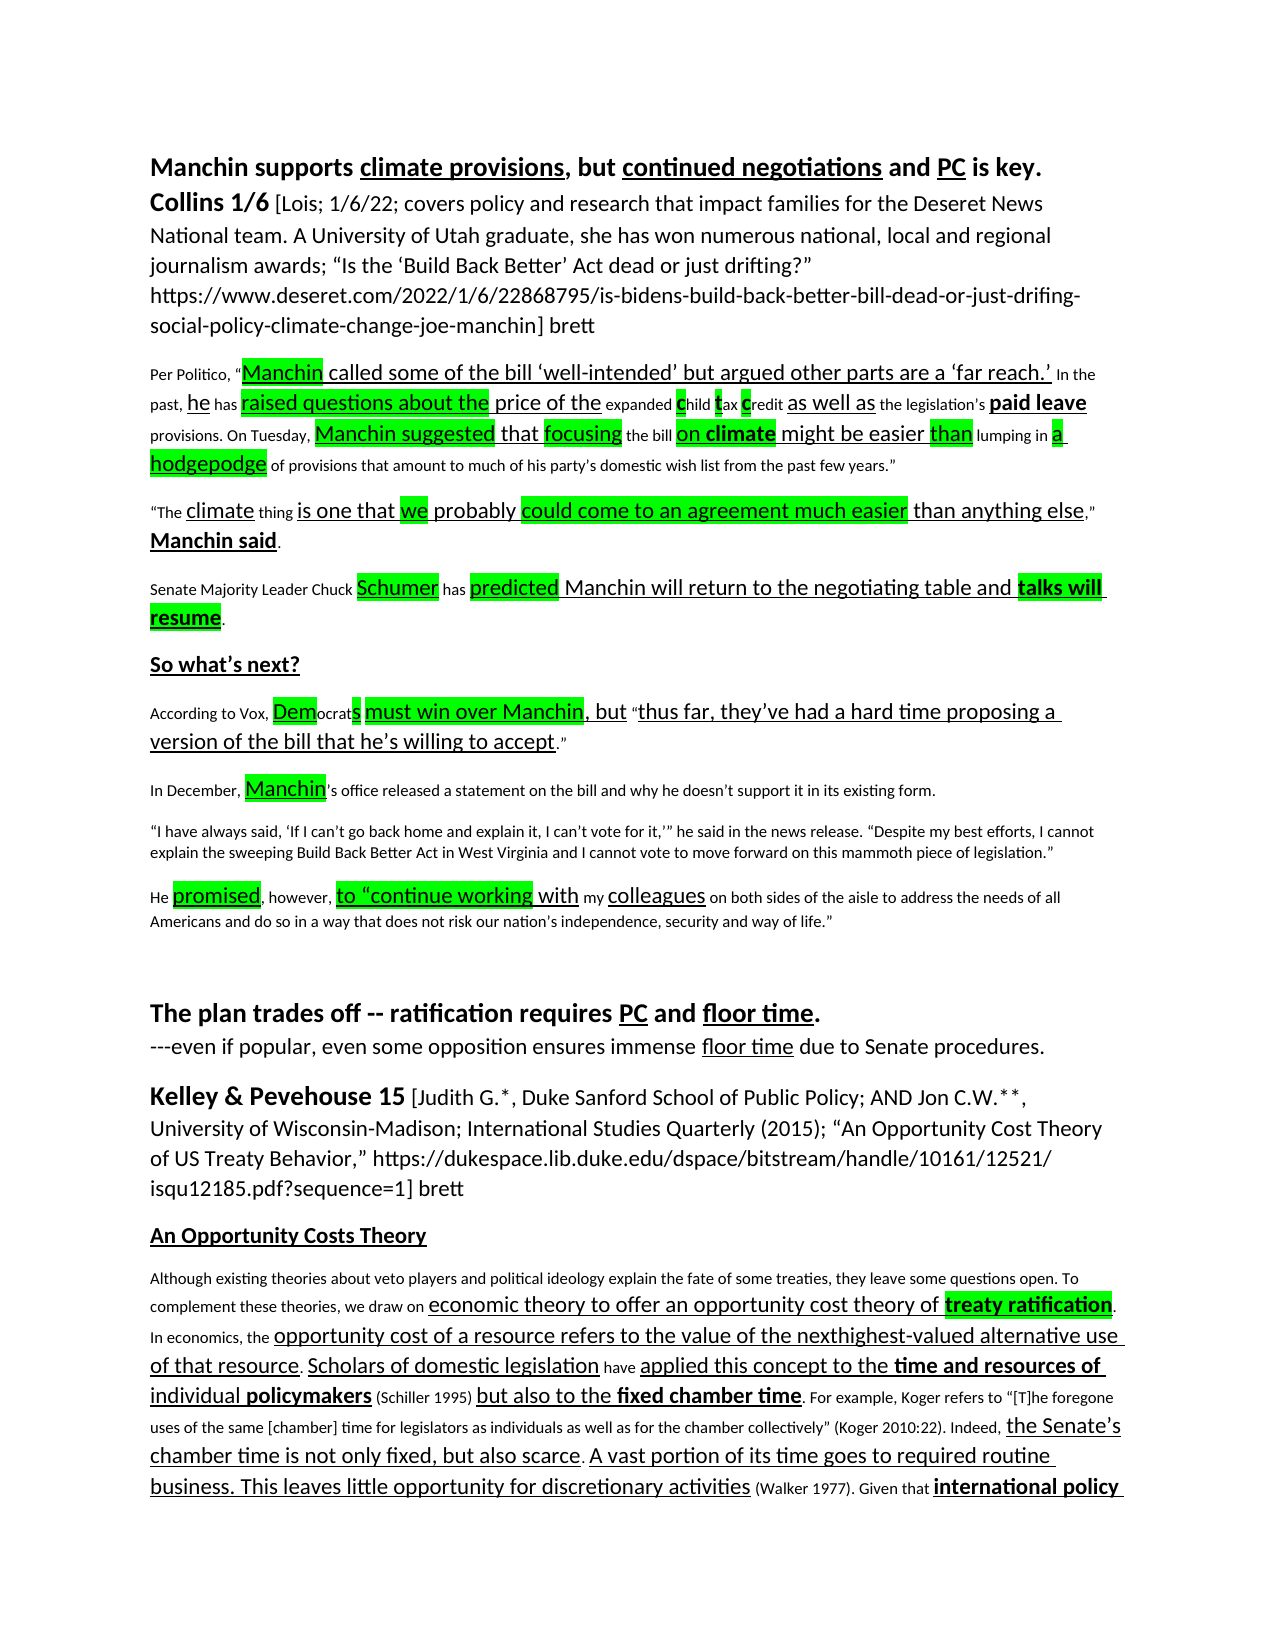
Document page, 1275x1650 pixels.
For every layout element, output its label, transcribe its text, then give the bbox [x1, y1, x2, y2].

text “I have always said, ‘If I can’t go back home and explain it, I can’t vote for it,’” he said in the news release. “Despite my best efforts, I cannot explain the sweeping Build Back Better Act in West Virginia and I cannot vote to move forward on this mammoth piece of legislation.” [150, 821, 1125, 863]
text An Opportunity Costs Theory [150, 1221, 1125, 1249]
text “The climate thing is one that we probably could come to an agreement much easier than anything else,” Manchin said. [150, 496, 1125, 554]
text Per Politico, “Manchin called some of the bill ‘well-intended’ but argued other parts are a ‘far reach.’ In the past, he has raised questions about the price of the expanded child tax credit as well as the legislation’s paid leave provisions. On Tuesday, Manchin suggested that focusing the bill on climate might be easier than lumping in a hodgepodge of provisions that amount to much of his party’s domestic wish list from the past few years.” [150, 358, 1125, 477]
text So what’s next? [150, 650, 1125, 678]
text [150, 1268, 1125, 1500]
text He promised, however, to “continue working with my colleagues on both sides of the aisle to address the needs of all Americans and do so in a way that does not risk our nation’s independence, security and way of life.” [150, 881, 1125, 931]
text In December, Manchin’s office released a statement on the bill and why he doesn’t support it in its existing form. [326, 774, 1125, 802]
text According to Vox, Democrats must win over Manchin, but “thus far, they’ve had a hard time proposing a version of the bill that he’s willing to accept.” [150, 697, 1125, 755]
text Senate Majority Leader Chuck Schumer has predicted Manchin will return to the negotiating table and talks will resume. [150, 573, 1125, 631]
subtitle Manchin supports climate provisions, but continued negotiations and PC is key. [150, 150, 1125, 183]
text Collins 1/6 [Lois; 1/6/22; covers policy and research that impact families for the Deseret News National team. A University of Utah graduate, she has won numerous national, local and regional journalism awards; “Is the ‘Build Back Better’ Act dead or just drifting?” https://www.deseret.com/2022/1/6/22868795/is-bidens-build-back-better-bill-dead-or-just-drifing-social-policy-climate-change-joe-manchin] brett [150, 186, 1125, 339]
text ---even if popular, even some opposition ensures immense floor time due to Senate procedures. [150, 1032, 1125, 1060]
text Kelley & Pevehouse 15 [Judith G.*, Duke Sanford School of Public Policy; AND Jon C.W.**, University of Wisconsin-Madison; International Studies Quarterly (2015); “An Opportunity Cost Theory of US Treaty Behavior,” https://dukespace.lib.duke.edu/dspace/bitstream/handle/10161/12521/isqu12185.pdf?sequence=1] brett [150, 1079, 1125, 1202]
subtitle The plan trades off -- ratification requires PC and floor time. [150, 996, 1125, 1029]
